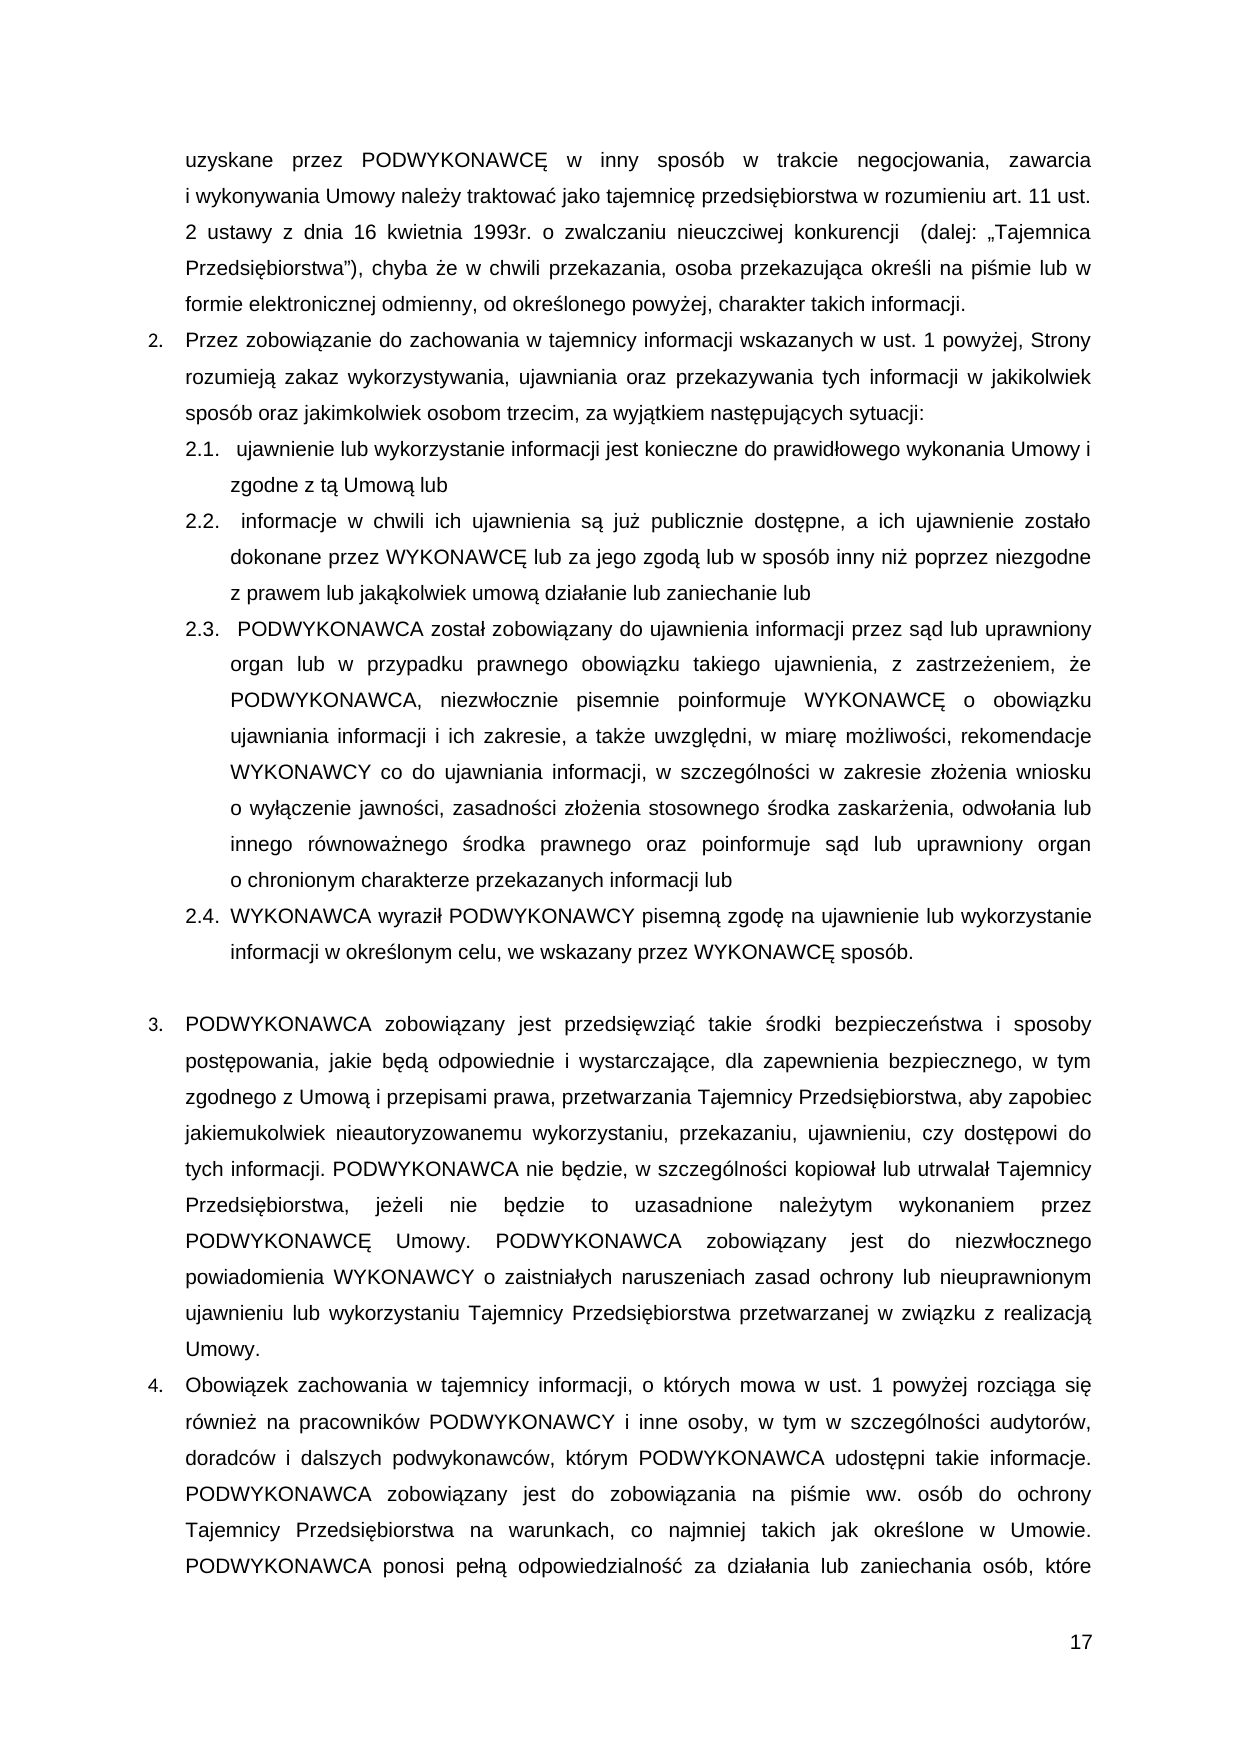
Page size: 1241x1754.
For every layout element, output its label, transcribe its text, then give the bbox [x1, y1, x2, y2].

list ujawnienie lub wykorzystanie informacji jest konieczne do prawidłowego wykonania Umowy i zgodne z tą Umową lub [185, 437, 1092, 497]
list PODWYKONAWCA został zobowiązany do ujawnienia informacji przez sąd lub uprawniony organ lub w przypadku prawnego obowiązku takiego ujawnienia, z zastrzeżeniem, że PODWYKONAWCA, niezwłocznie pisemnie poinformuje WYKONAWCĘ o obowiązku ujawniania informacji i ich zakresie, a także uwzględni, w miarę możliwości, rekomendacje WYKONAWCY co do ujawniania informacji, w szczególności w zakresie złożenia wniosku o wyłączenie jawności, zasadności złożenia stosownego środka zaskarżenia, odwołania lub innego równoważnego środka prawnego oraz poinformuje sąd lub uprawniony organ o chronionym charakterze przekazanych informacji lub [185, 616, 1092, 892]
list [148, 1372, 1092, 1578]
list informacje w chwili ich ujawnienia są już publicznie dostępne, a ich ujawnienie zostało dokonane przez WYKONAWCĘ lub za jego zgodą lub w sposób inny niż poprzez niezgodne z prawem lub jakąkolwiek umową działanie lub zaniechanie lub [185, 508, 1092, 604]
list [148, 148, 1092, 315]
list WYKONAWCA wyraził PODWYKONAWCY pisemną zgodę na ujawnienie lub wykorzystanie informacji w określonym celu, we wskazany przez WYKONAWCĘ sposób. [185, 904, 1092, 964]
list PODWYKONAWCA zobowiązany jest przedsięwziąć takie środki bezpieczeństwa i sposoby postępowania, jakie będą odpowiednie i wystarczające, dla zapewnienia bezpiecznego, w tym zgodnego z Umową i przepisami prawa, przetwarzania Tajemnicy Przedsiębiorstwa, aby zapobiec jakiemukolwiek nieautoryzowanemu wykorzystaniu, przekazaniu, ujawnieniu, czy dostępowi do tych informacji. PODWYKONAWCA nie będzie, w szczególności kopiował lub utrwalał Tajemnicy Przedsiębiorstwa, jeżeli nie będzie to uzasadnione należytym wykonaniem przez PODWYKONAWCĘ Umowy. PODWYKONAWCA zobowiązany jest do niezwłocznego powiadomienia WYKONAWCY o zaistniałych naruszeniach zasad ochrony lub nieuprawnionym ujawnieniu lub wykorzystaniu Tajemnicy Przedsiębiorstwa przetwarzanej w związku z realizacją Umowy. [148, 1012, 1092, 1361]
list Przez zobowiązanie do zachowania w tajemnicy informacji wskazanych w ust. 1 powyżej, Strony rozumieją zakaz wykorzystywania, ujawniania oraz przekazywania tych informacji w jakikolwiek sposób oraz jakimkolwiek osobom trzecim, za wyjątkiem następujących sytuacji: [148, 327, 1092, 425]
